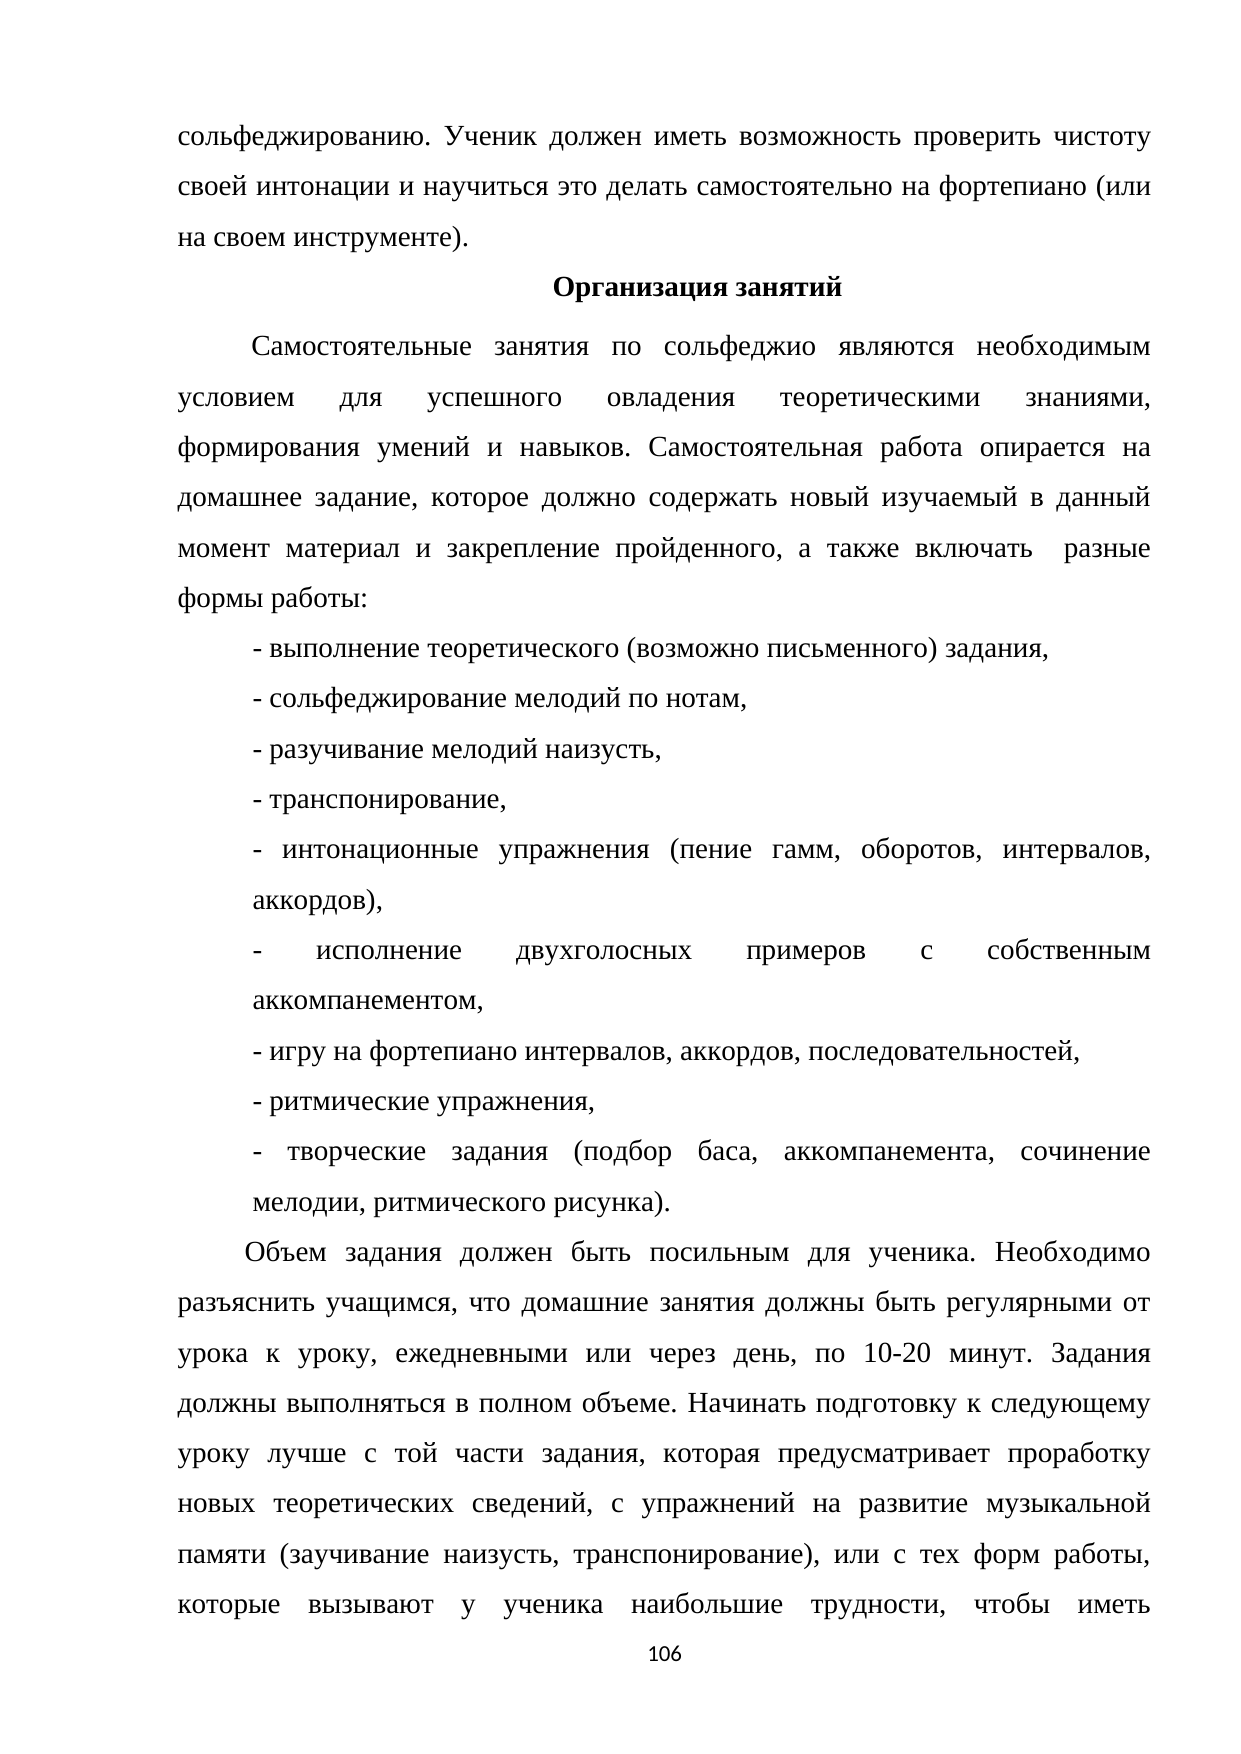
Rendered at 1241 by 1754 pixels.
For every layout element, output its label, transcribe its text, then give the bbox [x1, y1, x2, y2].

text - исполнение двухголосных примеров с собственным аккомпанементом, [252, 932, 1152, 1016]
text - разучивание мелодий наизусть, [252, 731, 1152, 764]
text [177, 1234, 1152, 1620]
text - ритмические упражнения, [252, 1083, 1152, 1117]
text - творческие задания (подбор баса, аккомпанемента, сочинение мелодии, ритмического рисунка). [252, 1133, 1152, 1217]
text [177, 118, 1152, 252]
text Самостоятельные занятия по сольфеджио являются необходимым условием для успешного овладения теоретическими знаниями, формирования умений и навыков. Самостоятельная работа опирается на домашнее задание, которое должно содержать новый изучаемый в данный момент материал и закрепление пройденного, а также включать разные формы работы: [177, 328, 1152, 613]
text - интонационные упражнения (пение гамм, оборотов, интервалов, аккордов), [252, 832, 1152, 915]
text - транспонирование, [252, 781, 1152, 815]
text - сольфеджирование мелодий по нотам, [252, 681, 1152, 714]
text - игру на фортепиано интервалов, аккордов, последовательностей, [252, 1033, 1152, 1066]
text - выполнение теоретического (возможно письменного) задания, [252, 630, 1152, 664]
text Организация занятий [177, 269, 1152, 303]
